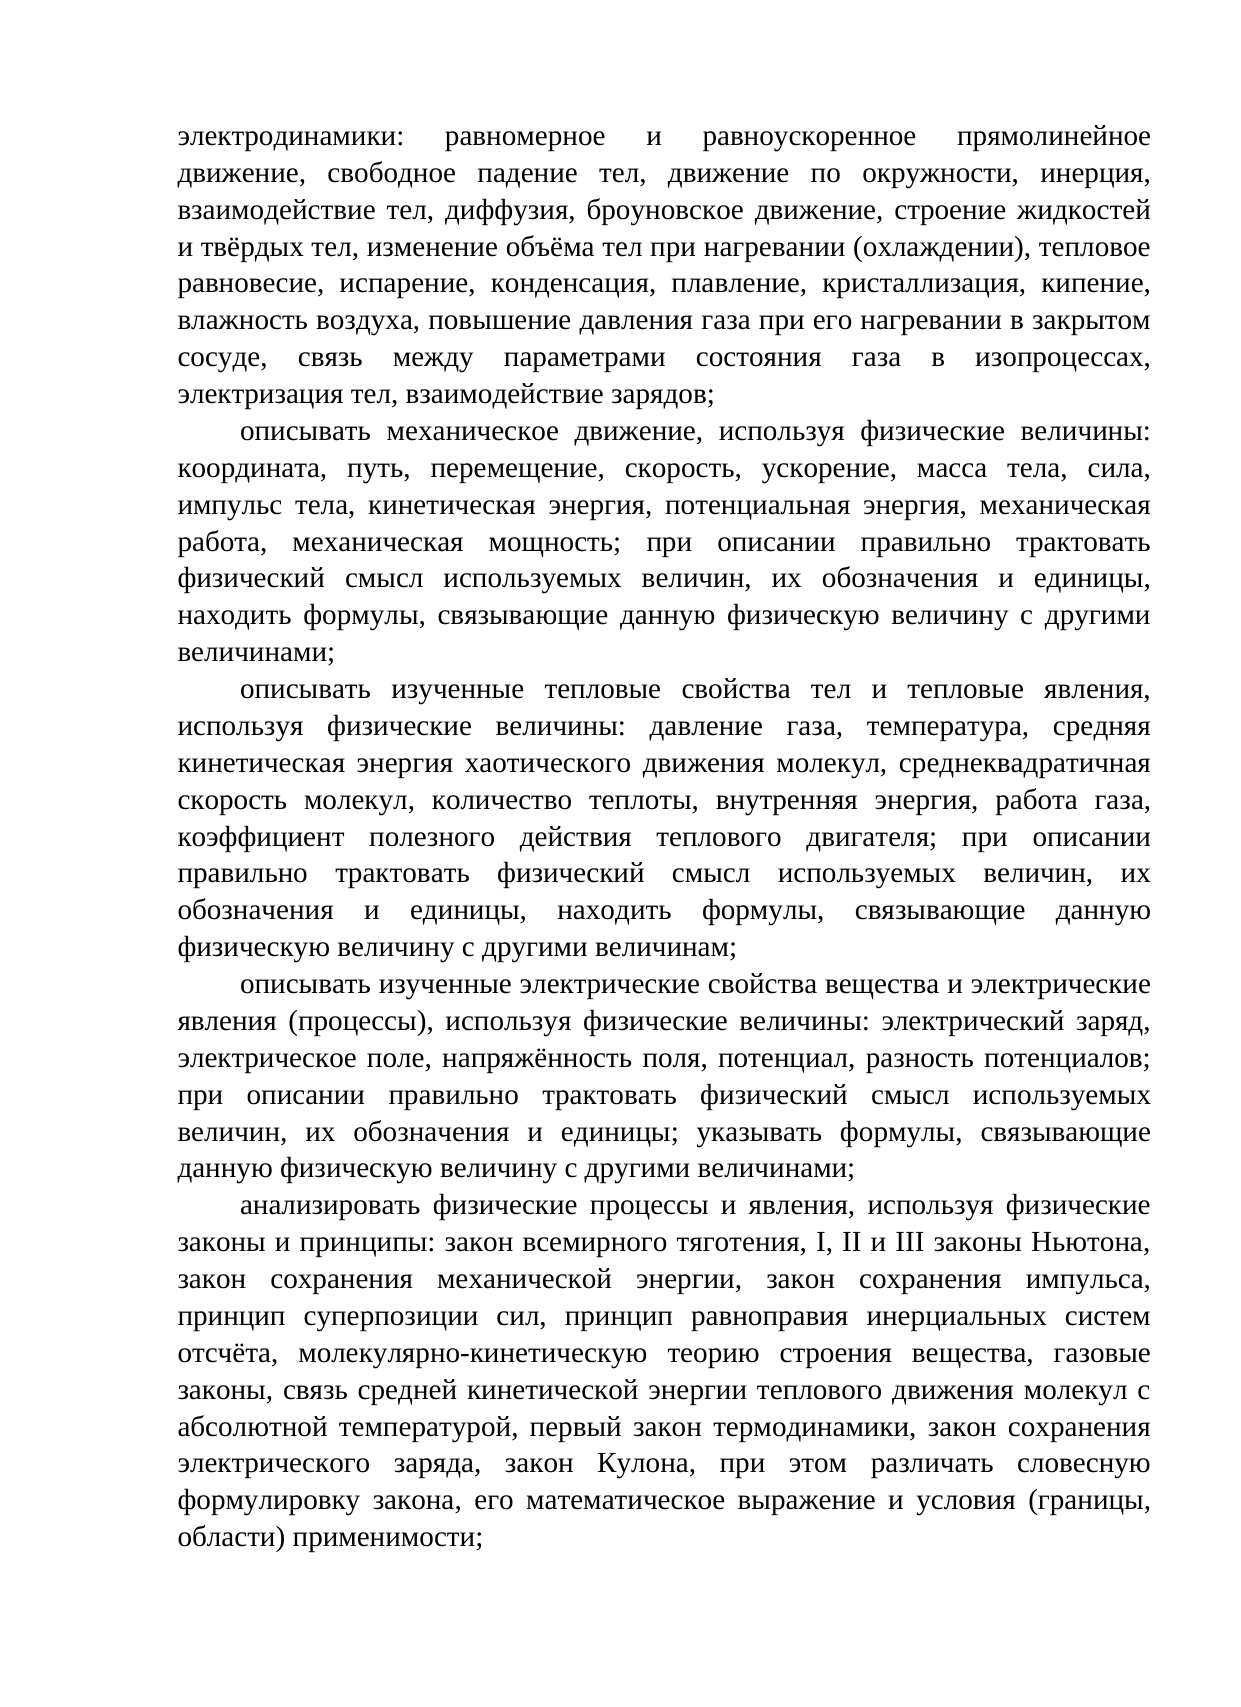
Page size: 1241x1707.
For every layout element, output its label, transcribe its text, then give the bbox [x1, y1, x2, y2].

text описывать изученные тепловые свойства тел и тепловые явления, используя физические величины: давление газа, температура, средняя кинетическая энергия хаотического движения молекул, среднеквадратичная скорость молекул, количество теплоты, внутренняя энергия, работа газа, коэффициент полезного действия теплового двигателя; при описании правильно трактовать физический смысл используемых величин, их обозначения и единицы, находить формулы, связывающие данную физическую величину с другими величинам; [177, 671, 1152, 963]
text описывать изученные электрические свойства вещества и электрические явления (процессы), используя физические величины: электрический заряд, электрическое поле, напряжённость поля, потенциал, разность потенциалов; при описании правильно трактовать физический смысл используемых величин, их обозначения и единицы; указывать формулы, связывающие данную физическую величину с другими величинами; [177, 966, 1152, 1184]
text описывать механическое движение, используя физические величины: координата, путь, перемещение, скорость, ускорение, масса тела, сила, импульс тела, кинетическая энергия, потенциальная энергия, механическая работа, механическая мощность; при описании правильно трактовать физический смысл используемых величин, их обозначения и единицы, находить формулы, связывающие данную физическую величину с другими величинами; [177, 413, 1152, 668]
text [177, 118, 1152, 410]
text анализировать физические процессы и явления, используя физические законы и принципы: закон всемирного тяготения, I, II и III законы Ньютона, закон сохранения механической энергии, закон сохранения импульса, принцип суперпозиции сил, принцип равноправия инерциальных систем отсчёта, молекулярно-кинетическую теорию строения вещества, газовые законы, связь средней кинетической энергии теплового движения молекул с абсолютной температурой, первый закон термодинамики, закон сохранения электрического заряда, закон Кулона, при этом различать словесную формулировку закона, его математическое выражение и условия (границы, области) применимости; [177, 1187, 1152, 1553]
